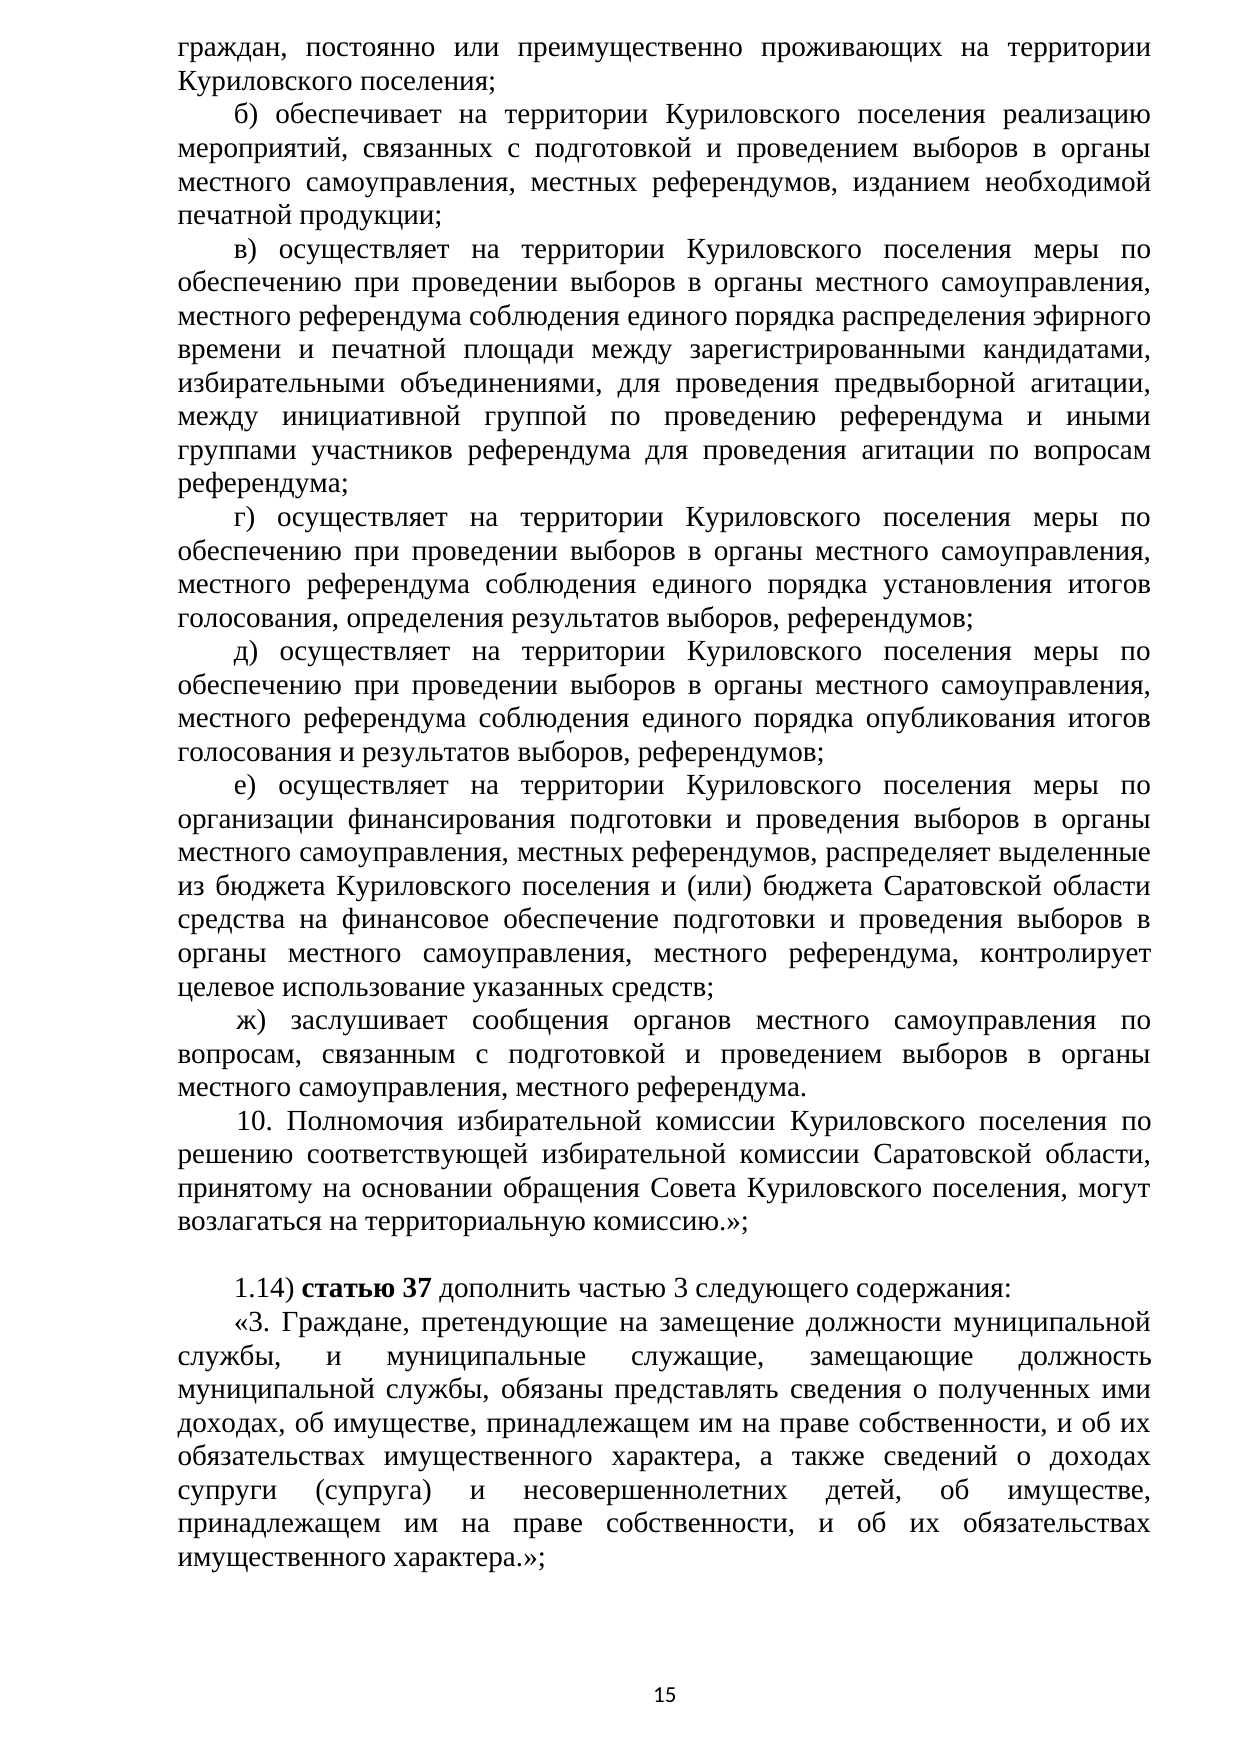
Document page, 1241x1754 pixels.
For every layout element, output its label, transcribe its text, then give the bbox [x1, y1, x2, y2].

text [177, 29, 1152, 97]
text в) осуществляет на территории Куриловского поселения меры по обеспечению при проведении выборов в органы местного самоуправления, местного референдума соблюдения единого порядка распределения эфирного времени и печатной площади между зарегистрированными кандидатами, избирательными объединениями, для проведения предвыборной агитации, между инициативной группой по проведению референдума и иными группами участников референдума для проведения агитации по вопросам референдума; [177, 231, 1152, 499]
text г) осуществляет на территории Куриловского поселения меры по обеспечению при проведении выборов в органы местного самоуправления, местного референдума соблюдения единого порядка установления итогов голосования, определения результатов выборов, референдумов; [177, 499, 1152, 633]
text е) осуществляет на территории Куриловского поселения меры по организации финансирования подготовки и проведения выборов в органы местного самоуправления, местных референдумов, распределяет выделенные из бюджета Куриловского поселения и (или) бюджета Саратовской области средства на финансовое обеспечение подготовки и проведения выборов в органы местного самоуправления, местного референдума, контролирует целевое использование указанных средств; [177, 767, 1152, 1002]
text «3. Граждане, претендующие на замещение должности муниципальной службы, и муниципальные служащие, замещающие должность муниципальной службы, обязаны представлять сведения о полученных ими доходах, об имуществе, принадлежащем им на праве собственности, и об их обязательствах имущественного характера, а также сведений о доходах супруги (супруга) и несовершеннолетних детей, об имуществе, принадлежащем им на праве собственности, и об их обязательствах имущественного характера.»; [177, 1304, 1152, 1572]
text д) осуществляет на территории Куриловского поселения меры по обеспечению при проведении выборов в органы местного самоуправления, местного референдума соблюдения единого порядка опубликования итогов голосования и результатов выборов, референдумов; [177, 633, 1152, 767]
text ж) заслушивает сообщения органов местного самоуправления по вопросам, связанным с подготовкой и проведением выборов в органы местного самоуправления, местного референдума. [177, 1002, 1152, 1103]
text 1.14) статью 37 дополнить частью 3 следующего содержания: [177, 1271, 1152, 1304]
text б) обеспечивает на территории Куриловского поселения реализацию мероприятий, связанных с подготовкой и проведением выборов в органы местного самоуправления, местных референдумов, изданием необходимой печатной продукции; [177, 97, 1152, 231]
text 10. Полномочия избирательной комиссии Куриловского поселения по решению соответствующей избирательной комиссии Саратовской области, принятому на основании обращения Совета Куриловского поселения, могут возлагаться на территориальную комиссию.»; [177, 1103, 1152, 1237]
